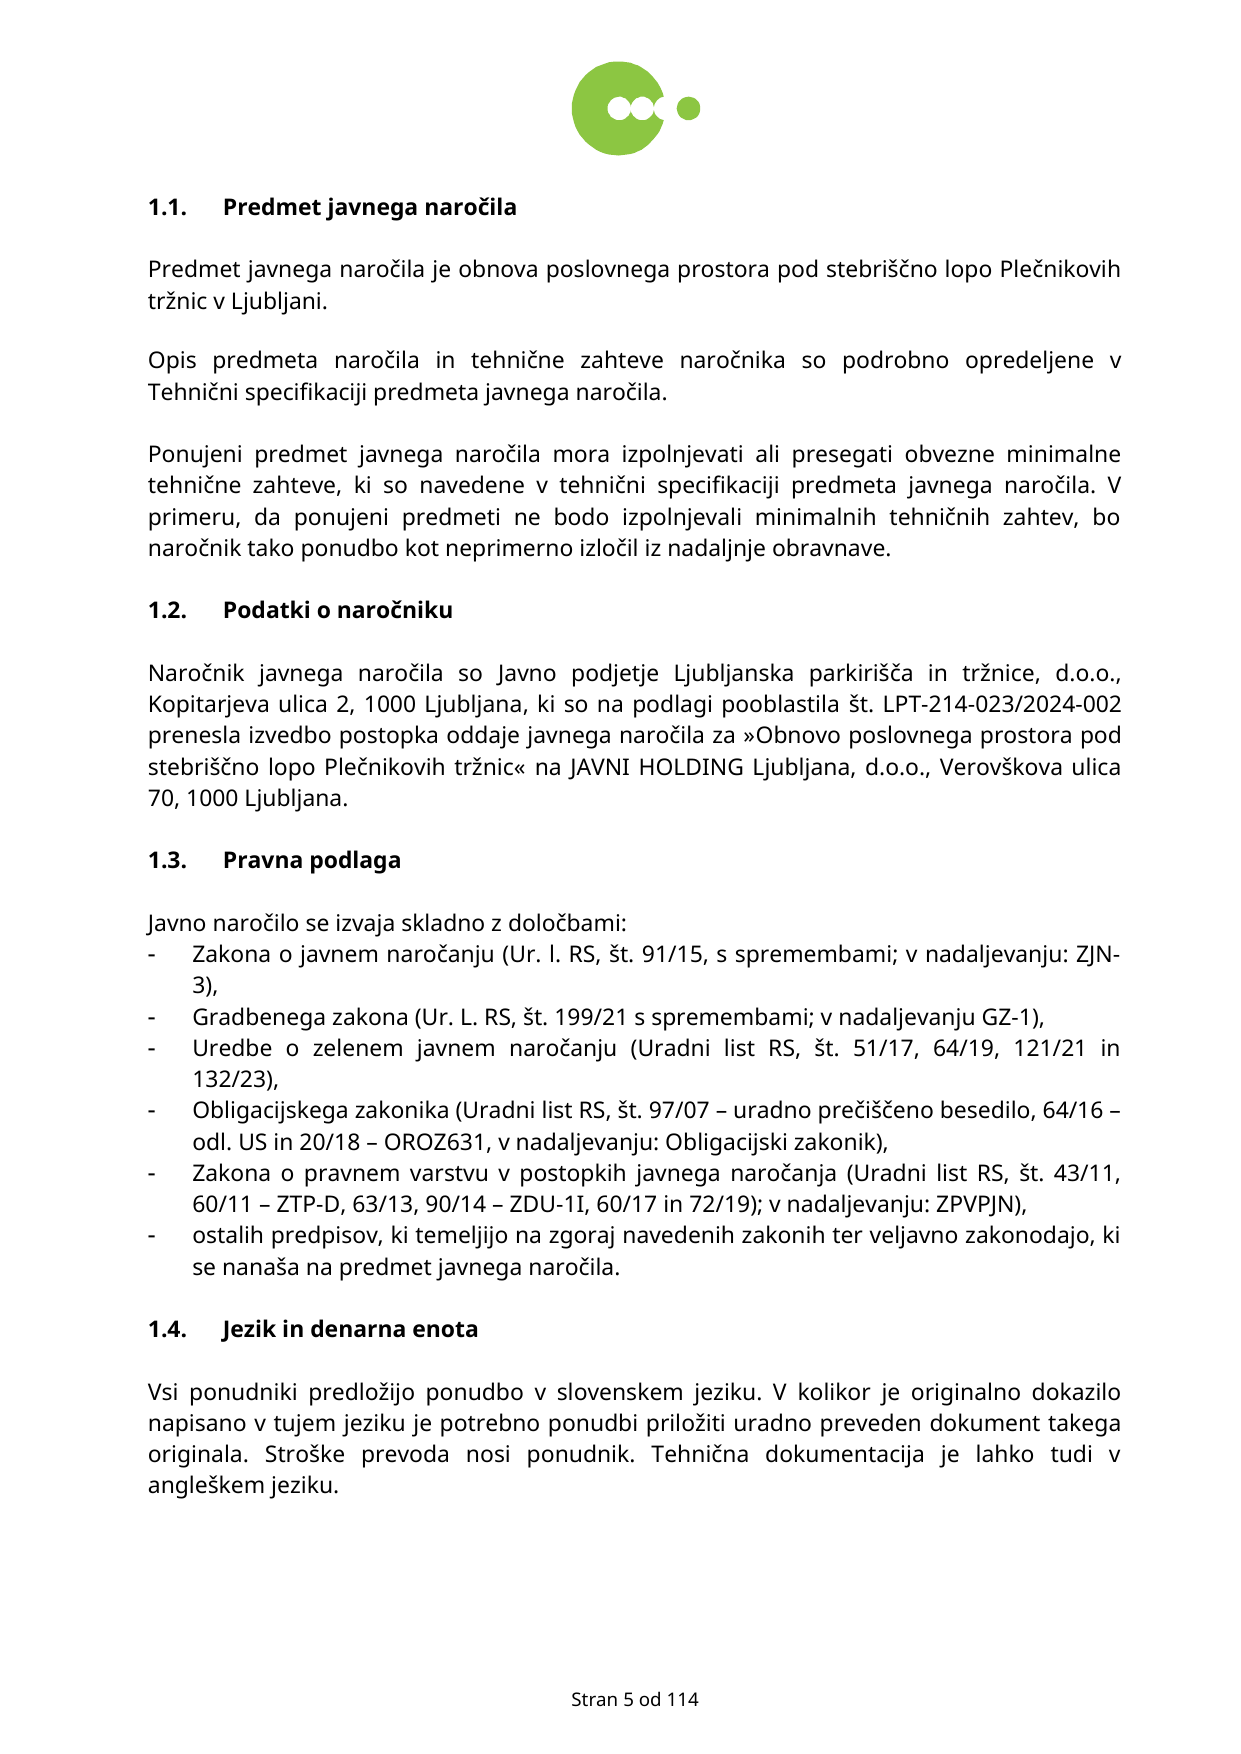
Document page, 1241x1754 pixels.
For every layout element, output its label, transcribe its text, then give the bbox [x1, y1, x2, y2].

list Predmet javnega naročila [148, 191, 1122, 222]
list Uredbe o zelenem javnem naročanju (Uradni list RS, št. 51/17, 64/19, 121/21 in 132/23), [148, 1032, 1122, 1094]
list ostalih predpisov, ki temeljijo na zgoraj navedenih zakonih ter veljavno zakonodajo, ki se nanaša na predmet javnega naročila. [148, 1219, 1122, 1282]
list Gradbenega zakona (Ur. L. RS, št. 199/21 s spremembami; v nadaljevanju GZ-1), [148, 1001, 1122, 1032]
text Vsi ponudniki predložijo ponudbo v slovenskem jeziku. V kolikor je originalno dokazilo napisano v tujem jeziku je potrebno ponudbi priložiti uradno preveden dokument takega originala. Stroške prevoda nosi ponudnik. Tehnična dokumentacija je lahko tudi v angleškem jeziku. [148, 1376, 1122, 1501]
list Obligacijskega zakonika (Uradni list RS, št. 97/07 – uradno prečiščeno besedilo, 64/16 – odl. US in 20/18 – OROZ631, v nadaljevanju: Obligacijski zakonik), [148, 1094, 1122, 1157]
list Podatki o naročniku [148, 594, 1122, 626]
list Jezik in denarna enota [148, 1313, 1122, 1344]
text Ponujeni predmet javnega naročila mora izpolnjevati ali presegati obvezne minimalne tehnične zahteve, ki so navedene v tehnični specifikaciji predmeta javnega naročila. V primeru, da ponujeni predmeti ne bodo izpolnjevali minimalnih tehničnih zahtev, bo naročnik tako ponudbo kot neprimerno izločil iz nadaljnje obravnave. [148, 438, 1122, 563]
list Zakona o javnem naročanju (Ur. l. RS, št. 91/15, s spremembami; v nadaljevanju: ZJN-3), [148, 938, 1122, 1001]
list Pravna podlaga [148, 844, 1122, 876]
text Predmet javnega naročila je obnova poslovnega prostora pod stebriščno lopo Plečnikovih tržnic v Ljubljani. [148, 253, 1122, 316]
text Opis predmeta naročila in tehnične zahteve naročnika so podrobno opredeljene v Tehnični specifikaciji predmeta javnega naročila. [148, 344, 1122, 407]
list Zakona o pravnem varstvu v postopkih javnega naročanja (Uradni list RS, št. 43/11, 60/11 – ZTP-D, 63/13, 90/14 – ZDU-1I, 60/17 in 72/19); v nadaljevanju: ZPVPJN), [148, 1157, 1122, 1219]
text Naročnik javnega naročila so Javno podjetje Ljubljanska parkirišča in tržnice, d.o.o., Kopitarjeva ulica 2, 1000 Ljubljana, ki so na podlagi pooblastila št. LPT-214-023/2024-002 prenesla izvedbo postopka oddaje javnega naročila za »Obnovo poslovnega prostora pod stebriščno lopo Plečnikovih tržnic« na JAVNI HOLDING Ljubljana, d.o.o., Verovškova ulica 70, 1000 Ljubljana. [148, 657, 1122, 813]
text Javno naročilo se izvaja skladno z določbami: [148, 907, 1122, 938]
